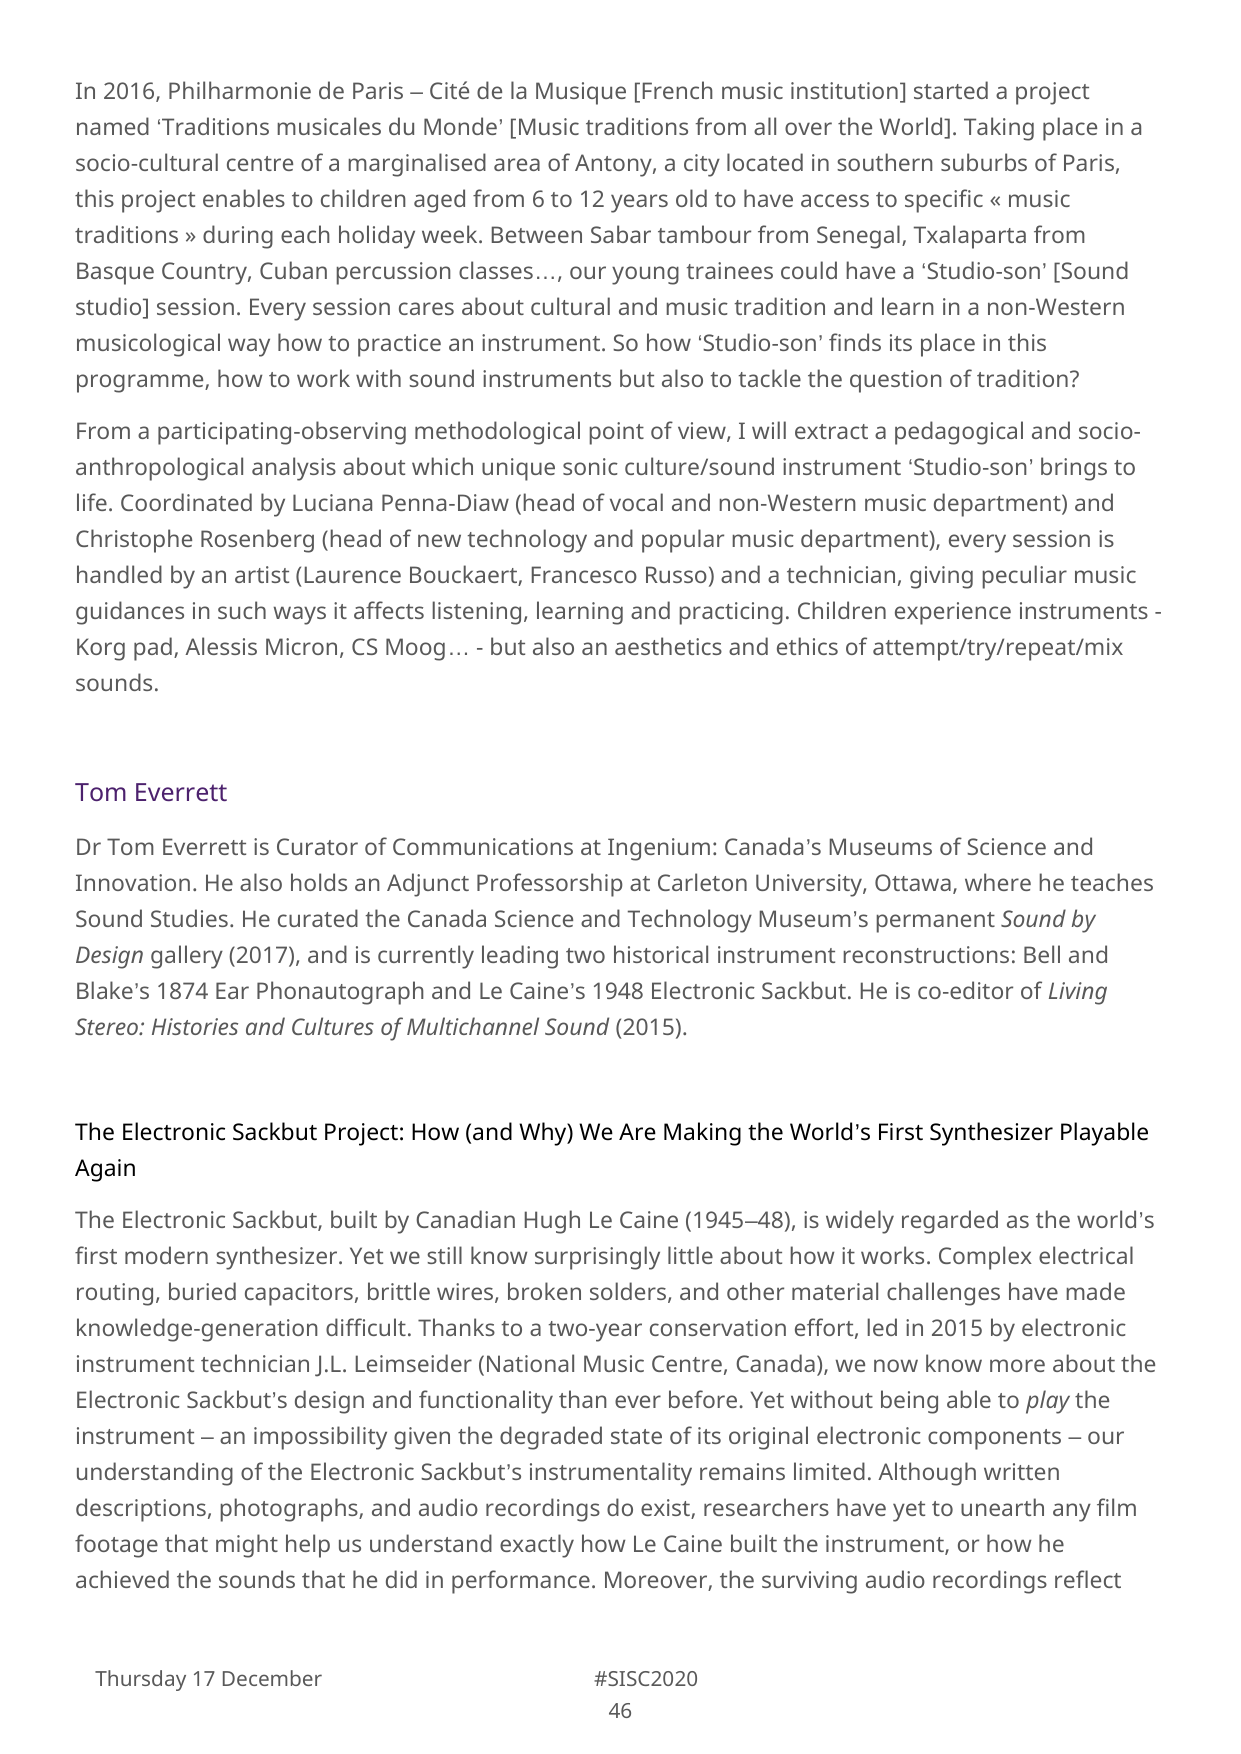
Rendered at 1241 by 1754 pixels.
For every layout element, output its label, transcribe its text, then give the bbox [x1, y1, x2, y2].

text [75, 1204, 1165, 1595]
text In 2016, Philharmonie de Paris – Cité de la Musique [French music institution] started a project named ‘Traditions musicales du Monde’ [Music traditions from all over the World]. Taking place in a socio-cultural centre of a marginalised area of Antony, a city located in southern suburbs of Paris, this project enables to children aged from 6 to 12 years old to have access to specific « music traditions » during each holiday week. Between Sabar tambour from Senegal, Txalaparta from Basque Country, Cuban percussion classes…, our young trainees could have a ‘Studio-son’ [Sound studio] session. Every session cares about cultural and music tradition and learn in a non-Western musicological way how to practice an instrument. So how ‘Studio-son’ finds its place in this programme, how to work with sound instruments but also to tackle the question of tradition? [75, 75, 1165, 394]
text Tom Everrett [75, 775, 1165, 809]
text Dr Tom Everrett is Curator of Communications at Ingenium: Canada’s Museums of Science and Innovation. He also holds an Adjunct Professorship at Carleton University, Ottawa, where he teaches Sound Studies. He curated the Canada Science and Technology Museum’s permanent Sound by Design gallery (2017), and is currently leading two historical instrument reconstructions: Bell and Blake’s 1874 Ear Phonautograph and Le Caine’s 1948 Electronic Sackbut. He is co-editor of Living Stereo: Histories and Cultures of Multichannel Sound (2015). [75, 831, 1165, 1042]
text The Electronic Sackbut Project: How (and Why) We Are Making the World’s First Synthesizer Playable Again [75, 1116, 1165, 1183]
text From a participating-observing methodological point of view, I will extract a pedagogical and socio-anthropological analysis about which unique sonic culture/sound instrument ‘Studio-son’ brings to life. Coordinated by Luciana Penna-Diaw (head of vocal and non-Western music department) and Christophe Rosenberg (head of new technology and popular music department), every session is handled by an artist (Laurence Bouckaert, Francesco Russo) and a technician, giving peculiar music guidances in such ways it affects listening, learning and practicing. Children experience instruments - Korg pad, Alessis Micron, CS Moog… - but also an aesthetics and ethics of attempt/try/repeat/mix sounds. [75, 415, 1165, 698]
